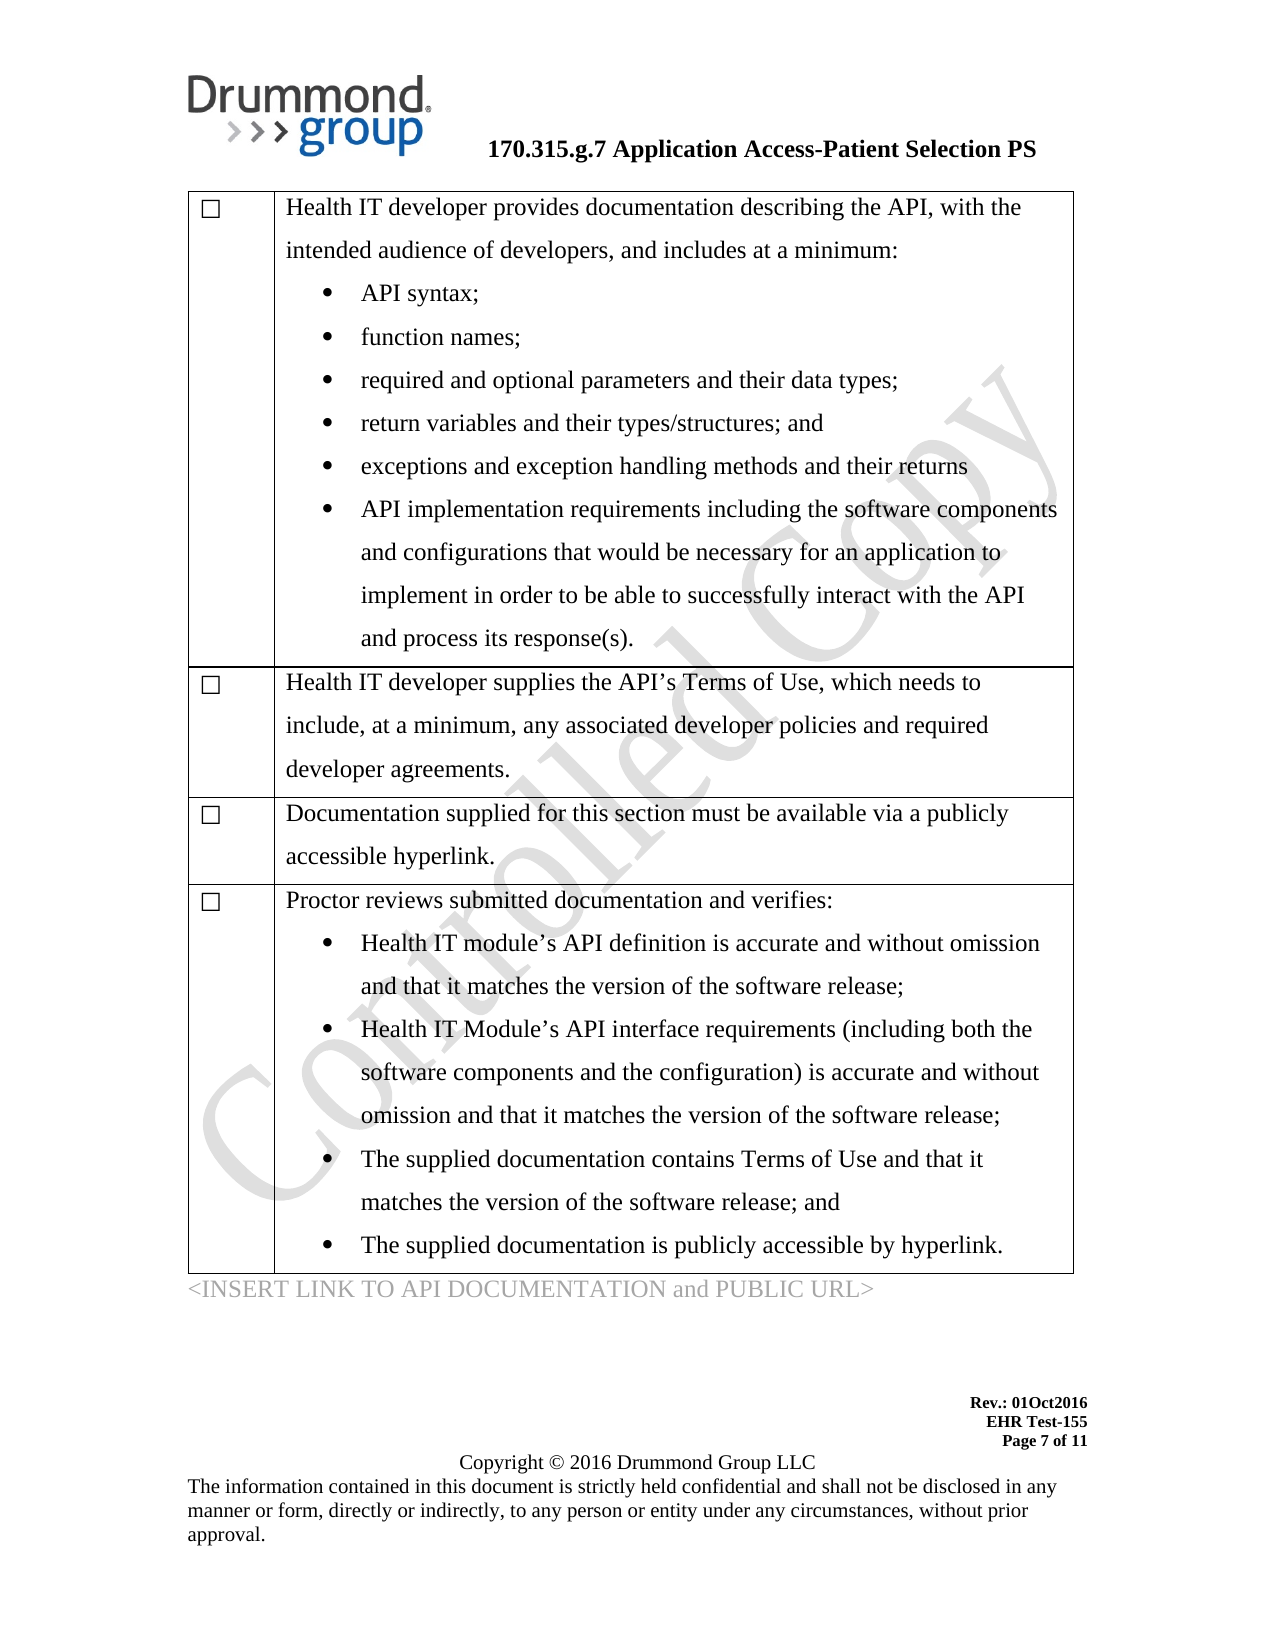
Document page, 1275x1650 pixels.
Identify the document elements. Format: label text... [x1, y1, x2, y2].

table_cell Documentation supplied for this section must be available via a publicly accessible hyperlink. [275, 798, 1073, 884]
table_cell Proctor reviews submitted documentation and verifies: Health IT module’s API definition is accurate and without omission and that it matches the version of the software release; Health IT Module’s API interface requirements (including both the software components and the configuration) is accurate and without omission and that it matches the version of the software release; The supplied documentation contains Terms of Use and that it matches the version of the software release; and The supplied documentation is publicly accessible by hyperlink. [275, 885, 1073, 1273]
table_cell Health IT developer supplies the API’s Terms of Use, which needs to include, at a minimum, any associated developer policies and required developer agreements. [275, 668, 1073, 797]
text <INSERT LINK TO API DOCUMENTATION and PUBLIC URL> [187, 1274, 1087, 1303]
table_header Health IT developer provides documentation describing the API, with the intended audience of developers, and includes at a minimum: API syntax; function names; required and optional parameters and their data types; return variables and their types/structures; and exceptions and exception handling methods and their returns API implementation requirements including the software components and configurations that would be necessary for an application to implement in order to be able to successfully interact with the API and process its response(s). [275, 192, 1073, 666]
picture [187, 75, 433, 157]
